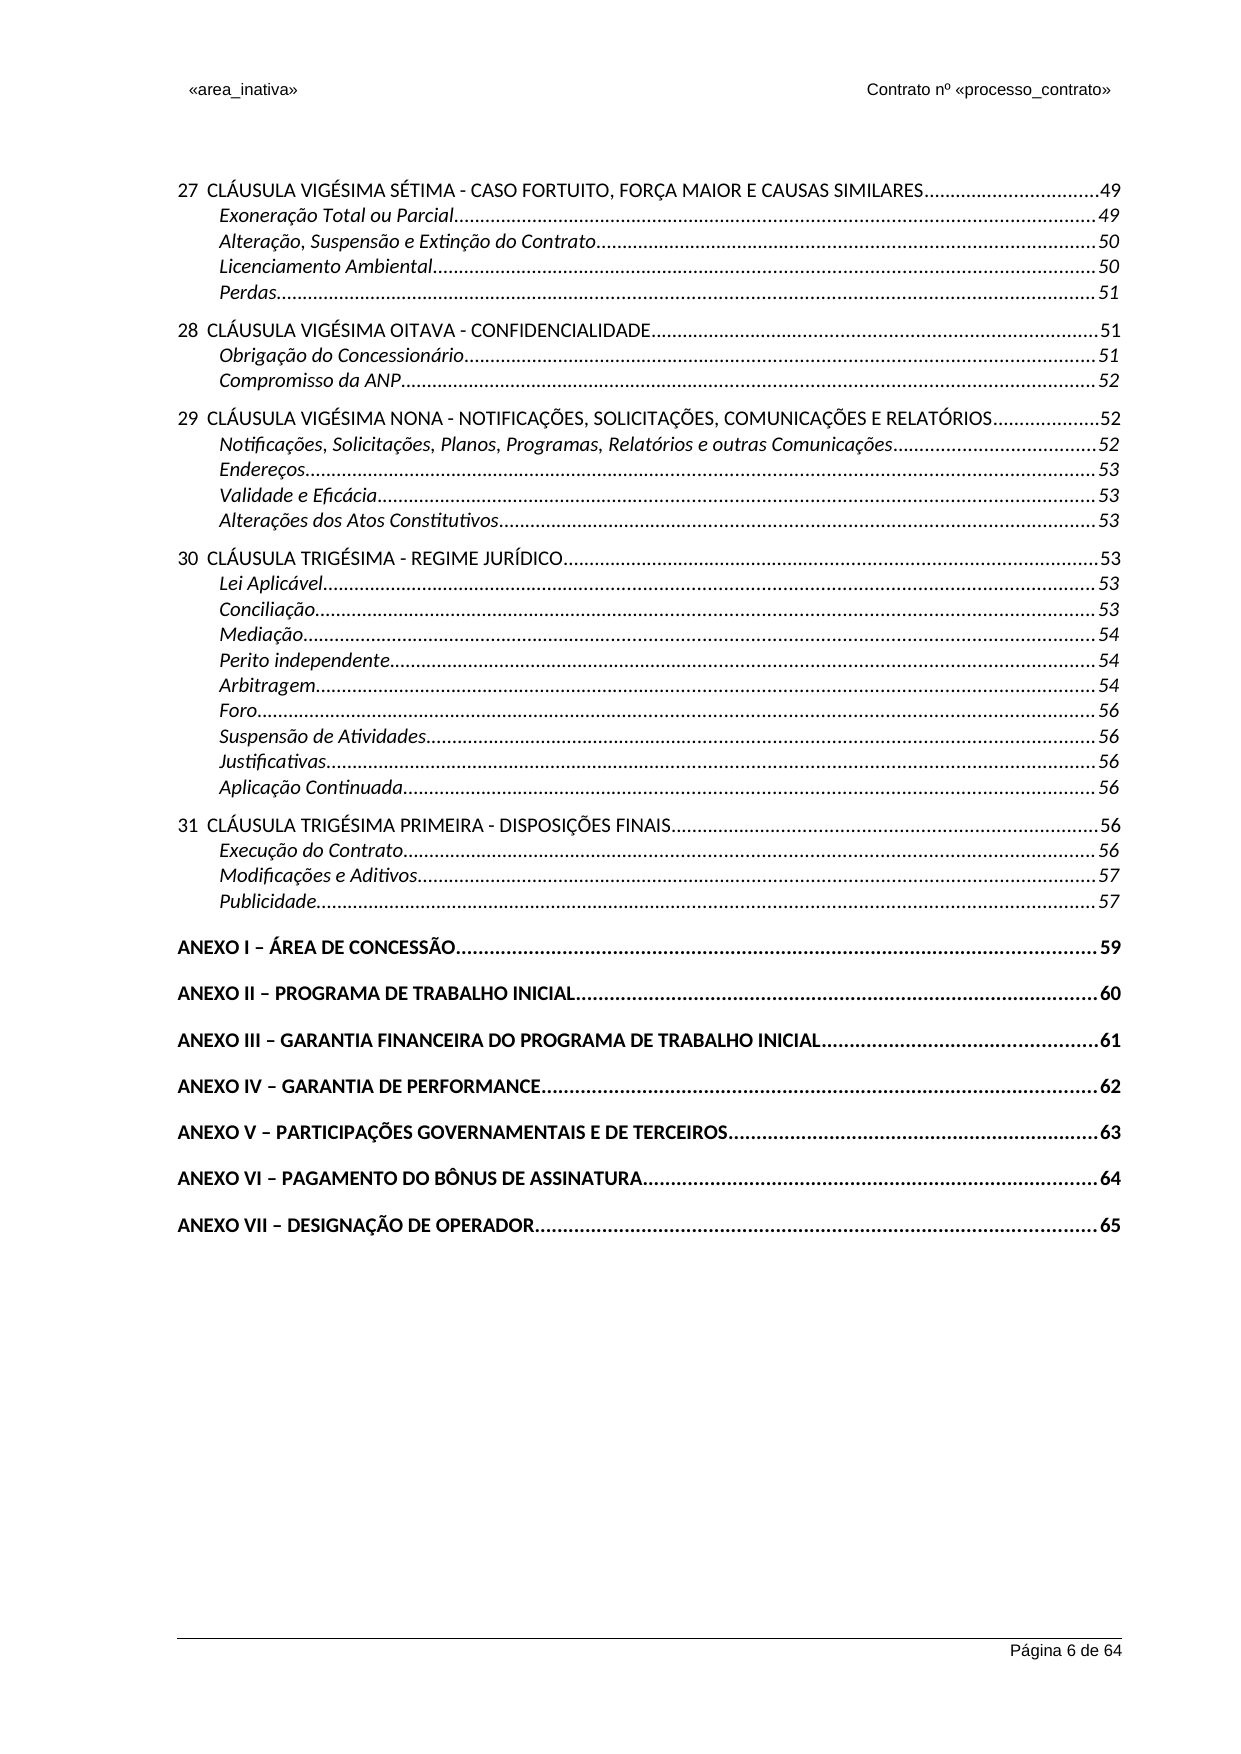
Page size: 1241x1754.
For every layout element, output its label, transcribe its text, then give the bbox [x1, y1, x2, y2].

text Exoneração Total ou Parcial 49 [219, 203, 1122, 228]
text Mediação 54 [219, 621, 1122, 647]
text Anexo III – Garantia Financeira Do PROGRAMA DE TRABALHO INICIAL 61 [177, 1027, 1122, 1052]
text Publicidade 57 [219, 888, 1122, 913]
text Validade e Eficácia 53 [219, 482, 1122, 507]
text 27 CLÁUSULA VIGÉSIMA SÉTIMA - CASO FORTUITO, FORÇA MAIOR E CAUSAS SIMILARES 49 [177, 177, 1122, 203]
text Alteração, Suspensão e Extinção do Contrato 50 [219, 228, 1122, 253]
text Anexo v – participações governamentais e de terceiros 63 [177, 1119, 1122, 1145]
text Anexo VII – Designação de Operador 65 [177, 1212, 1122, 1237]
text Endereços 53 [219, 456, 1122, 482]
text 29 CLÁUSULA VIGÉSIMA NONA - NOTIFICAÇÕES, SOLICITAÇÕES, COMUNICAÇÕES E RELATÓRIOS 52 [177, 406, 1122, 431]
text Anexo ii – programa de trabalho inicial 60 [177, 981, 1122, 1006]
text Execução do Contrato 56 [219, 837, 1122, 863]
text ANEXO I – ÁREA DE CONCESSÃO 59 [177, 934, 1122, 960]
text Aplicação Continuada 56 [219, 774, 1122, 799]
text Notificações, Solicitações, Planos, Programas, Relatórios e outras Comunicações 52 [219, 431, 1122, 456]
text Compromisso da ANP 52 [219, 368, 1122, 393]
text Perito independente 54 [219, 647, 1122, 672]
text Arbitragem 54 [219, 672, 1122, 698]
text Suspensão de Atividades 56 [219, 723, 1122, 748]
text Conciliação 53 [219, 596, 1122, 621]
text Justificativas 56 [219, 748, 1122, 774]
text Perdas 51 [219, 279, 1122, 304]
text Foro 56 [219, 698, 1122, 723]
text Modificações e Aditivos 57 [219, 863, 1122, 888]
text Obrigação do Concessionário 51 [219, 342, 1122, 368]
text 30 CLÁUSULA TRIGÉSIMA - REGIME JURÍDICO 53 [177, 545, 1122, 571]
text Anexo iv – garantia de performance 62 [177, 1073, 1122, 1098]
text Alterações dos Atos Constitutivos 53 [219, 507, 1122, 533]
text 31 CLÁUSULA TRIGÉSIMA PRIMEIRA - DISPOSIÇÕES FINAIS 56 [177, 812, 1122, 837]
text Lei Aplicável 53 [219, 571, 1122, 596]
text Licenciamento Ambiental 50 [219, 253, 1122, 279]
text Anexo vi – pagamento do bônus de assinatura 64 [177, 1166, 1122, 1191]
text 28 CLÁUSULA VIGÉSIMA OITAVA - CONFIDENCIALIDADE 51 [177, 317, 1122, 342]
